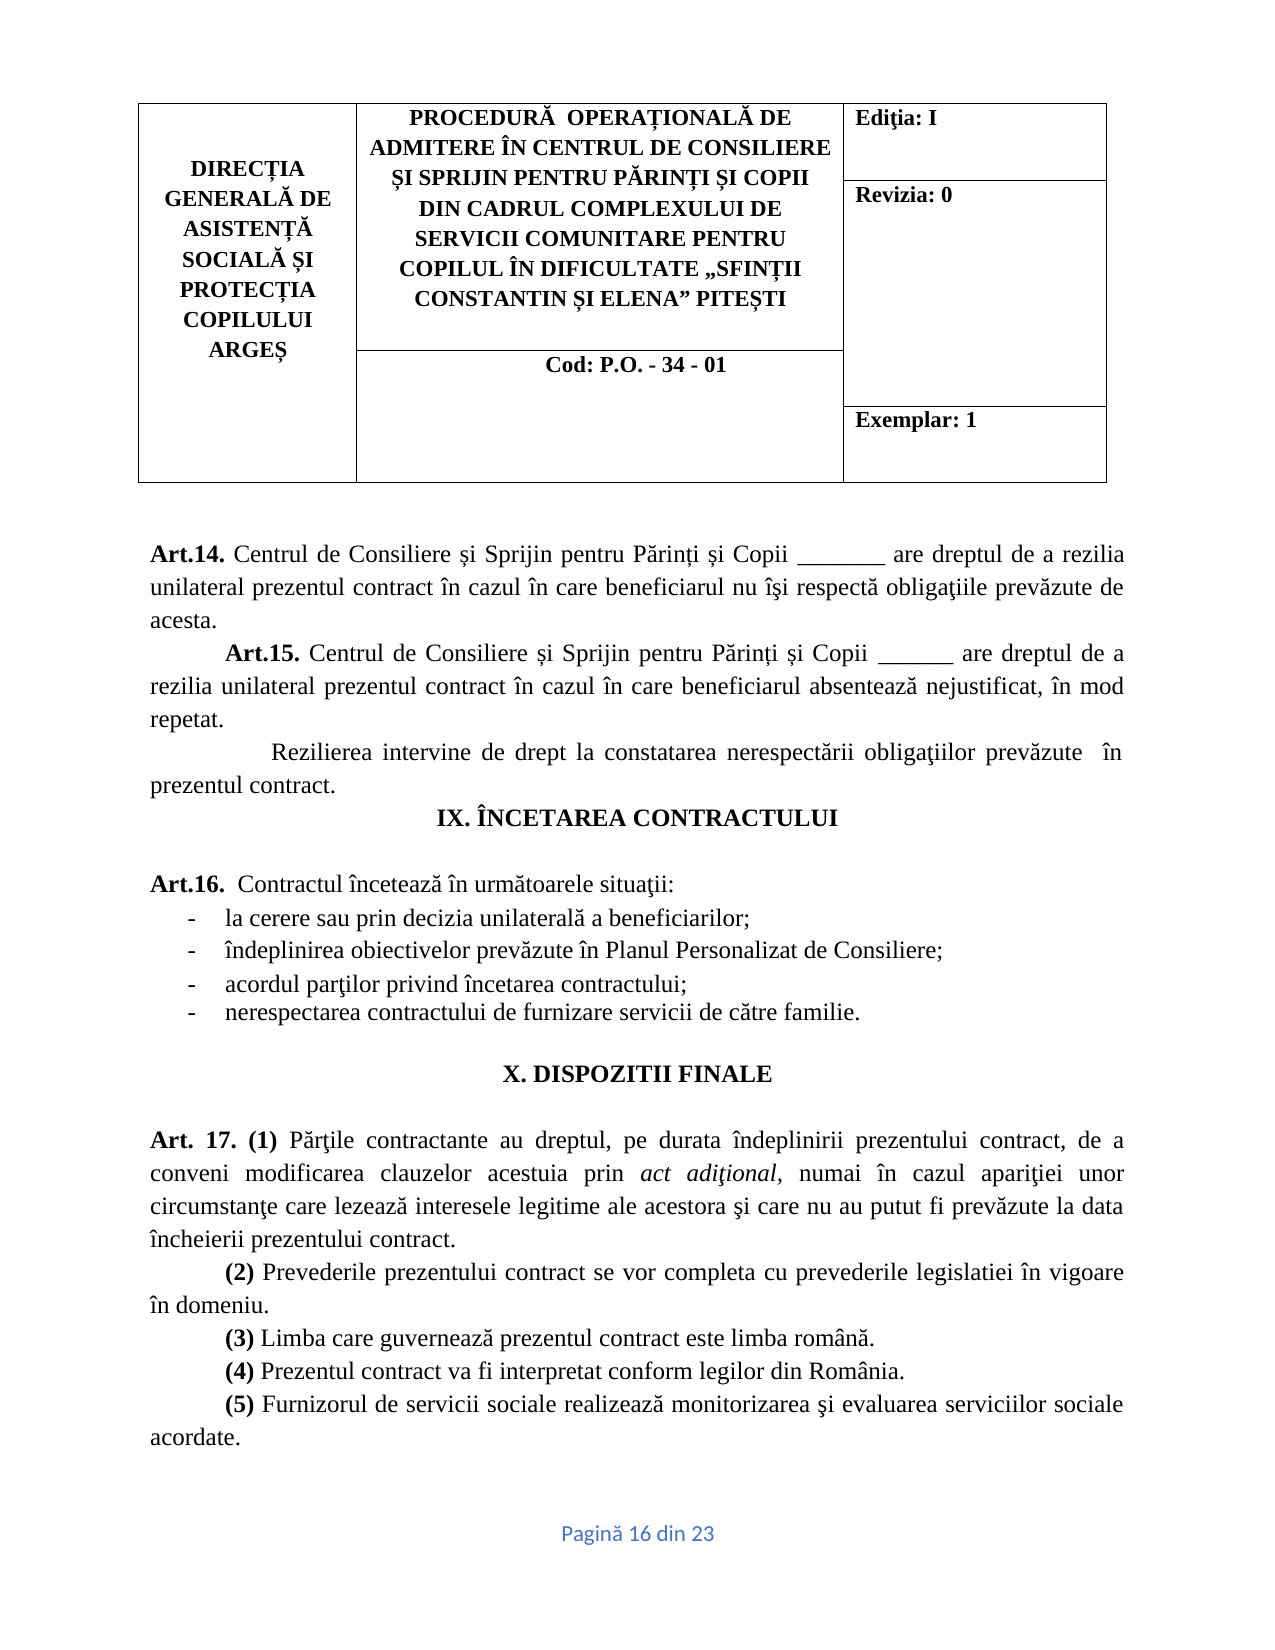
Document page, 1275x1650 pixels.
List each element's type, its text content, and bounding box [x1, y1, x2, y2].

list la cerere sau prin decizia unilaterală a beneficiarilor; [187, 903, 1125, 931]
text (2) Prevederile prezentului contract se vor completa cu prevederile legislatiei în vigoare în domeniu. [150, 1257, 1125, 1319]
text Rezilierea intervine de drept la constatarea nerespectării obligaţiilor prevăzute în prezentul contract. [150, 737, 1125, 799]
text Art. 17. (1) Părţile contractante au dreptul, pe durata îndeplinirii prezentului contract, de a conveni modificarea clauzelor acestuia prin act adiţional, numai în cazul apariţiei unor circumstanţe care lezează interesele legitime ale acestora şi care nu au putut fi prevăzute la data încheierii prezentului contract. [150, 1125, 1125, 1253]
text (3) Limba care guvernează prezentul contract este limba română. [150, 1323, 1125, 1352]
text IX. ÎNCETAREA CONTRACTULUI [150, 803, 1125, 832]
list nerespectarea contractului de furnizare servicii de către familie. [187, 997, 1125, 1026]
text X. DISPOZITII FINALE [150, 1059, 1125, 1088]
text (5) Furnizorul de servicii sociale realizează monitorizarea şi evaluarea serviciilor sociale acordate. [150, 1389, 1125, 1451]
list acordul parţilor privind încetarea contractului; [187, 969, 1125, 997]
text Art.16. Contractul încetează în următoarele situaţii: [150, 869, 1125, 898]
list îndeplinirea obiectivelor prevăzute în Planul Personalizat de Consiliere; [187, 936, 1125, 964]
text (4) Prezentul contract va fi interpretat conform legilor din România. [150, 1356, 1125, 1385]
text Art.15. Centrul de Consiliere și Sprijin pentru Părinți și Copii ______ are dreptul de a rezilia unilateral prezentul contract în cazul în care beneficiarul absentează nejustificat, în mod repetat. [150, 638, 1125, 733]
text Art.14. Centrul de Consiliere și Sprijin pentru Părinți și Copii _______ are dreptul de a rezilia unilateral prezentul contract în cazul în care beneficiarul nu îşi respectă obligaţiile prevăzute de acesta. [150, 539, 1125, 634]
